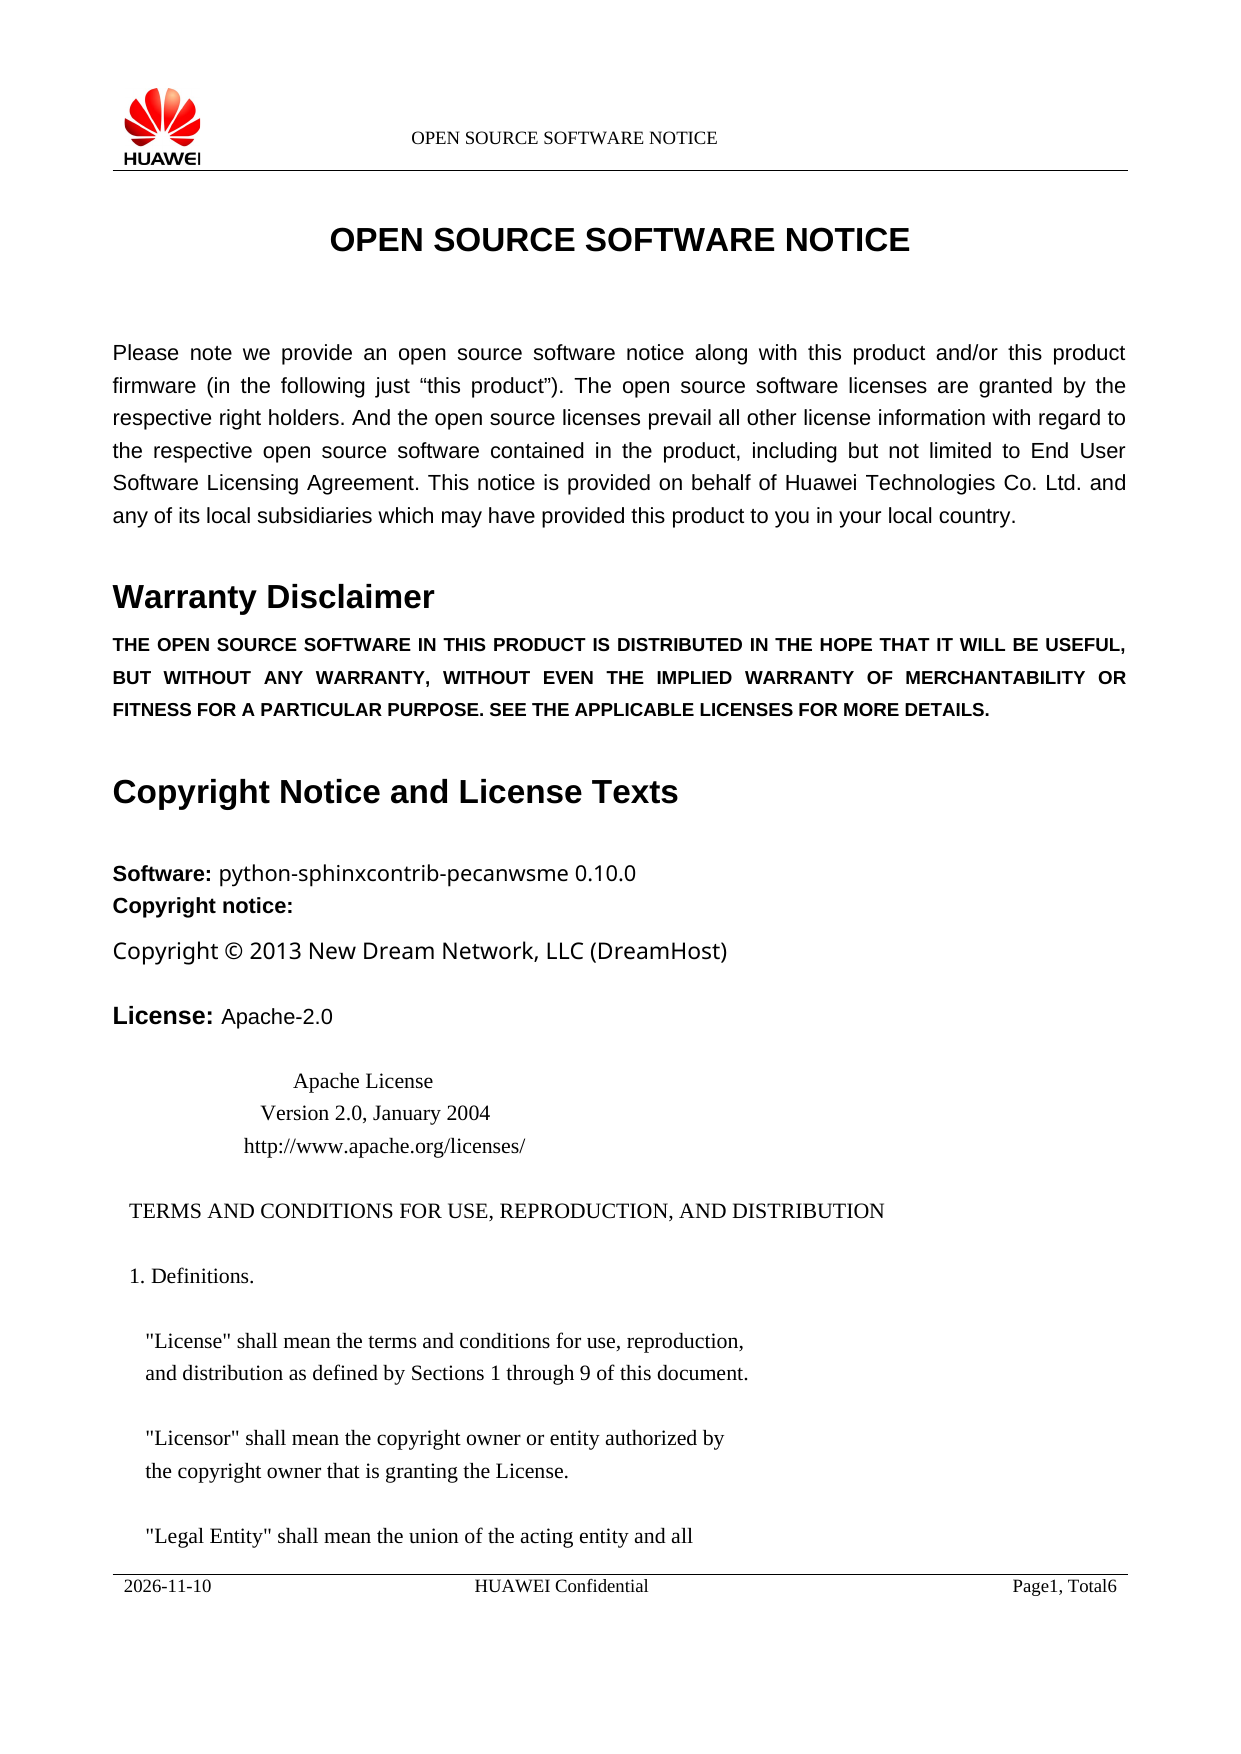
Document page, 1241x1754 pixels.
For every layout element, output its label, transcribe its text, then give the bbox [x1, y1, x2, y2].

text The open source software in this product is distributed in the hope that it will be useful, but WITHOUT ANY WARRANTY, without even the implied warranty of MERCHANTABILITY or FITNESS FOR A PARTICULAR PURPOSE. See the applicable licenses for more details. [112, 629, 1128, 726]
text Please note we provide an open source software notice along with this product and/or this product firmware (in the following just “this product”). The open source software licenses are granted by the respective right holders. And the open source licenses prevail all other license information with regard to the respective open source software contained in the product, including but not limited to End User Software Licensing Agreement. This notice is provided on behalf of Huawei Technologies Co. Ltd. and any of its local subsidiaries which may have provided this product to you in your local country. [112, 336, 1128, 531]
text Copyright Notice and License Texts [112, 759, 1128, 824]
text Copyright © 2013 New Dream Network, LLC (DreamHost) [112, 934, 1128, 999]
text License: Apache-2.0 [112, 999, 1128, 1031]
text Copyright notice: [112, 889, 1128, 921]
text OPEN SOURCE SOFTWARE NOTICE [112, 206, 1128, 271]
text Warranty Disclaimer [112, 564, 1128, 629]
picture [124, 88, 201, 165]
title Software: python-sphinxcontrib-pecanwsme 0.10.0 [112, 856, 1128, 889]
